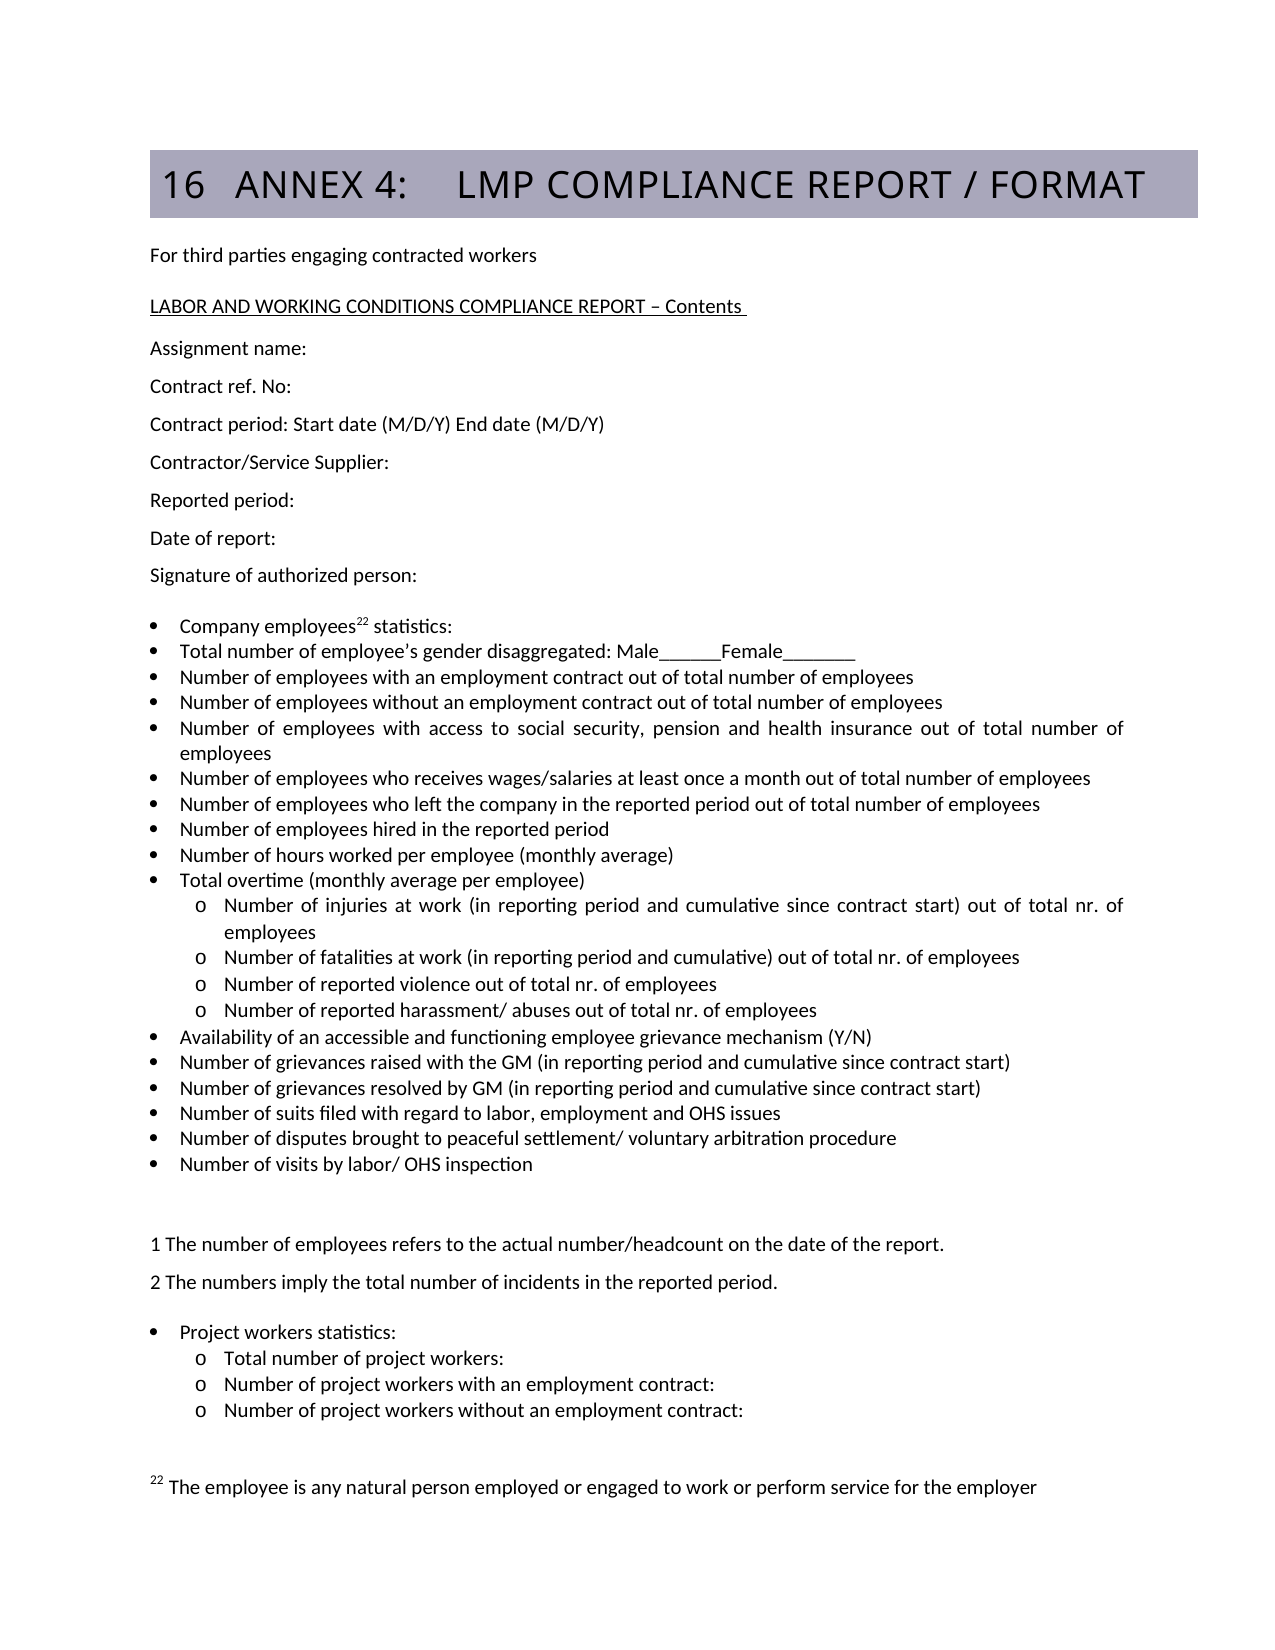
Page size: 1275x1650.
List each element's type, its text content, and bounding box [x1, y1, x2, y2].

text Contract ref. No: [150, 373, 1125, 398]
text Assignment name: [150, 335, 1125, 361]
list Total overtime (monthly average per employee) [150, 867, 1125, 893]
list Number of grievances resolved by GM (in reporting period and cumulative since contract start) [150, 1075, 1125, 1100]
list Number of employees hired in the reported period [150, 816, 1125, 842]
list Number of fatalities at work (in reporting period and cumulative) out of total nr. of employees [194, 944, 1125, 971]
list Number of reported harassment/ abuses out of total nr. of employees [194, 997, 1125, 1024]
list Total number of project workers: [194, 1345, 1125, 1371]
list Availability of an accessible and functioning employee grievance mechanism (Y/N) [150, 1024, 1125, 1049]
list Number of project workers with an employment contract: [194, 1371, 1125, 1398]
table_header ANNEX 4: LMP COMPLIANCE REPORT / FORMAT [150, 150, 1198, 218]
list Number of project workers without an employment contract: [194, 1398, 1125, 1424]
text Contractor/Service Supplier: [150, 449, 1125, 474]
list Number of injuries at work (in reporting period and cumulative since contract start) out of total nr. of employees [194, 893, 1125, 944]
text Contract period: Start date (M/D/Y) End date (M/D/Y) [150, 411, 1125, 436]
text 2 The numbers imply the total number of incidents in the reported period. [150, 1269, 1125, 1294]
list Number of visits by labor/ OHS inspection [150, 1151, 1125, 1176]
list Number of employees who left the company in the reported period out of total number of employees [150, 791, 1125, 816]
text 1 The number of employees refers to the actual number/headcount on the date of the report. [150, 1231, 1125, 1256]
list Total number of employee’s gender disaggregated: Male______Female_______ [150, 638, 1125, 664]
text LABOR AND WORKING CONDITIONS COMPLIANCE REPORT – Contents [150, 293, 1213, 318]
list Number of reported violence out of total nr. of employees [194, 971, 1125, 997]
list Project workers statistics: [150, 1319, 1125, 1345]
text Reported period: [150, 487, 1125, 512]
list Number of disputes brought to peaceful settlement/ voluntary arbitration procedure [150, 1126, 1125, 1151]
text For third parties engaging contracted workers [150, 243, 1125, 268]
list Number of employees with an employment contract out of total number of employees [150, 664, 1125, 689]
list Number of employees with access to social security, pension and health insurance out of total number of employees [150, 715, 1125, 766]
list Company employees statistics: [150, 613, 1125, 638]
list Number of hours worked per employee (monthly average) [150, 842, 1125, 867]
list Number of grievances raised with the GM (in reporting period and cumulative since contract start) [150, 1049, 1125, 1075]
list Number of suits filed with regard to labor, employment and OHS issues [150, 1100, 1125, 1126]
text Signature of authorized person: [150, 563, 1125, 588]
text Date of report: [150, 525, 1125, 550]
list Number of employees without an employment contract out of total number of employees [150, 689, 1125, 715]
list Number of employees who receives wages/salaries at least once a month out of total number of employees [150, 766, 1125, 791]
